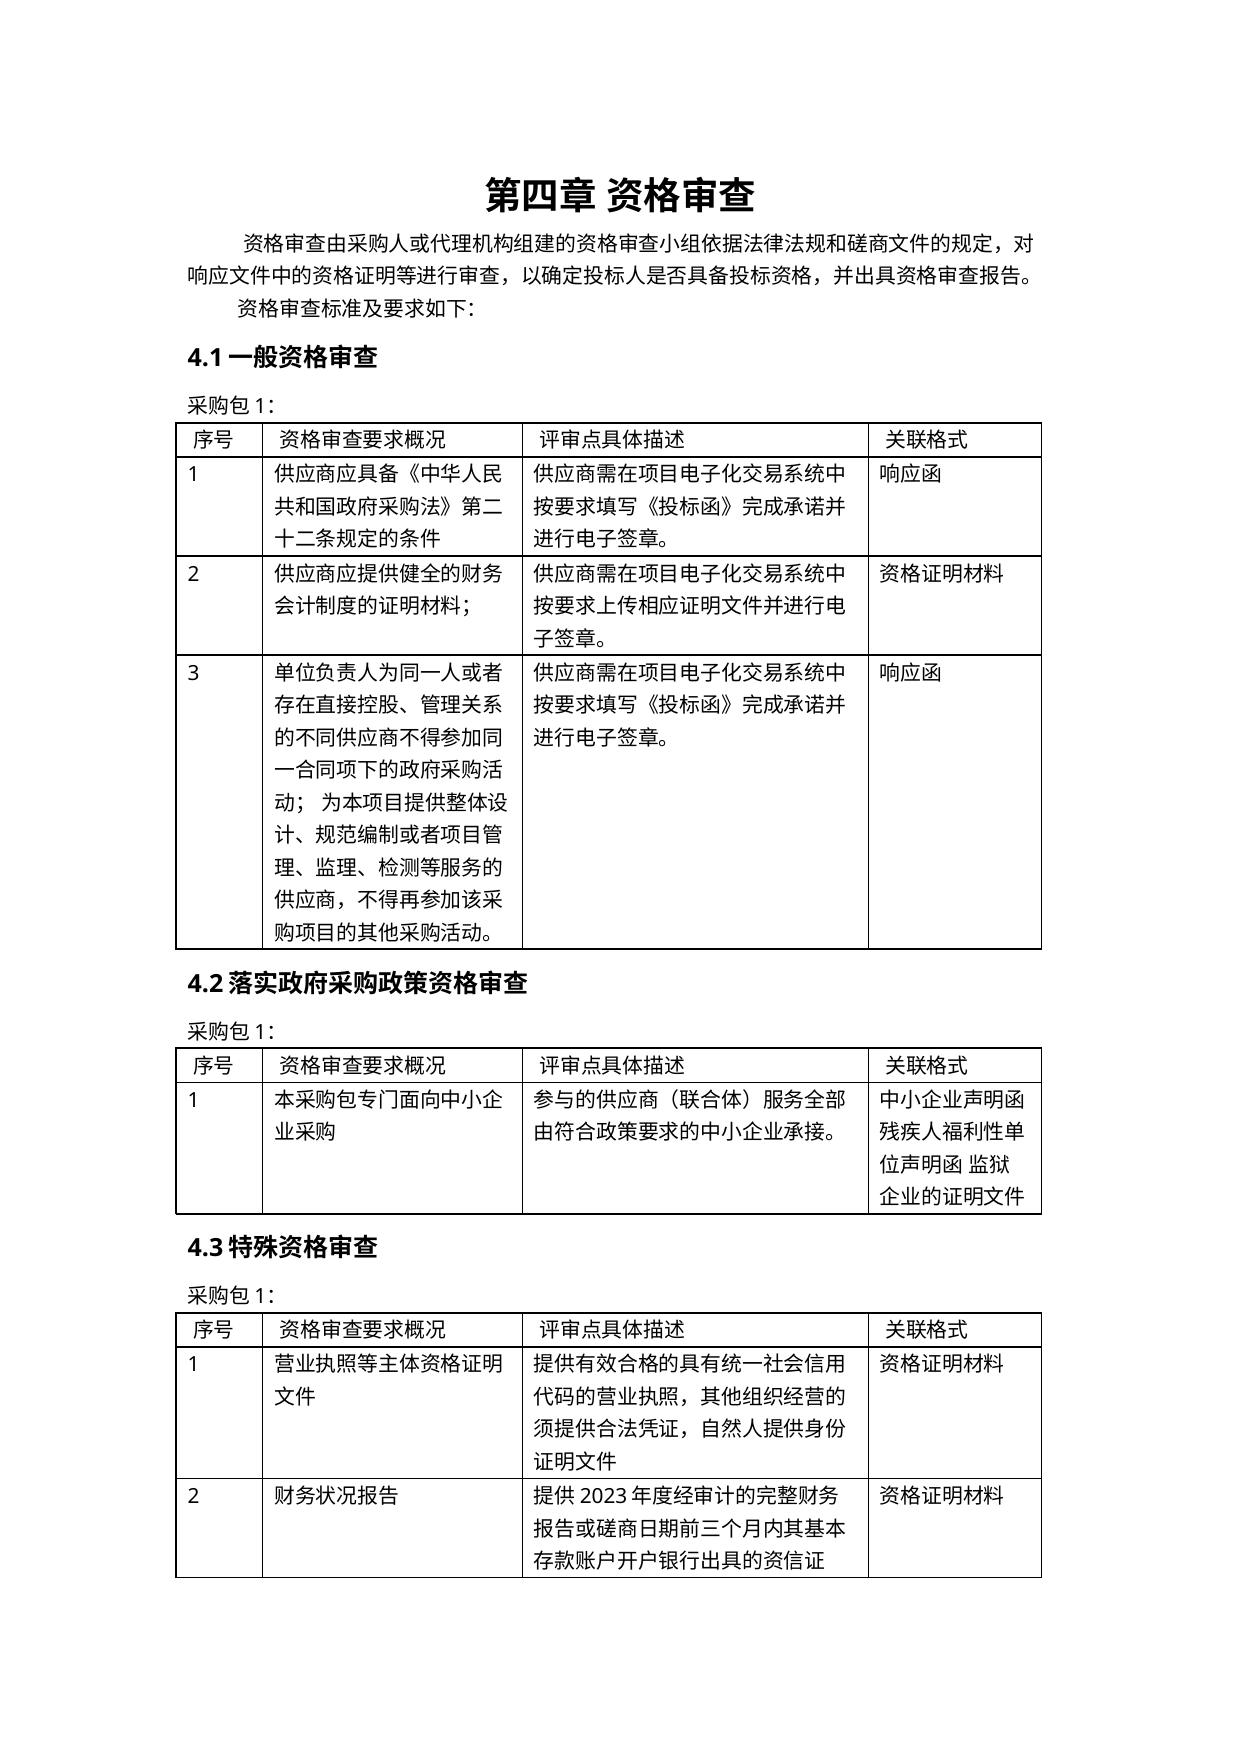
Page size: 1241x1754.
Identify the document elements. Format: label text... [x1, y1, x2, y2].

table_cell 供应商需在项目电子化交易系统中按要求填写《投标函》完成承诺并进行电子签章。 [523, 458, 868, 555]
table_header 资格审查要求概况 [263, 1314, 522, 1346]
table_cell 单位负责人为同一人或者存在直接控股、管理关系的不同供应商不得参加同一合同项下的政府采购活动； 为本项目提供整体设计、规范编制或者项目管理、监理、检测等服务的供应商，不得再参加该采购项目的其他采购活动。 [263, 656, 522, 948]
table_cell 2 [177, 1479, 262, 1577]
text 4.2落实政府采购政策资格审查 [187, 950, 1053, 1015]
table_header 关联格式 [869, 1049, 1041, 1081]
table_cell 本采购包专门面向中小企业采购 [263, 1083, 522, 1213]
text 4.1一般资格审查 [187, 324, 1053, 389]
text 资格审查由采购人或代理机构组建的资格审查小组依据法律法规和磋商文件的规定，对响应文件中的资格证明等进行审查，以确定投标人是否具备投标资格，并出具资格审查报告。 [187, 227, 1053, 292]
table_cell 供应商应提供健全的财务会计制度的证明材料； [263, 557, 522, 654]
table_header 序号 [177, 1049, 262, 1081]
text 4.3特殊资格审查 [187, 1214, 1053, 1279]
text 第四章 资格审查 [187, 162, 1053, 227]
table_cell 财务状况报告 [263, 1479, 522, 1577]
table_cell 中小企业声明函 残疾人福利性单位声明函 监狱企业的证明文件 [869, 1083, 1041, 1213]
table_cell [523, 1479, 868, 1577]
table_cell 供应商需在项目电子化交易系统中按要求填写《投标函》完成承诺并进行电子签章。 [523, 656, 868, 948]
table_cell 参与的供应商（联合体）服务全部由符合政策要求的中小企业承接。 [523, 1083, 868, 1213]
text 采购包1： [187, 389, 1053, 422]
table_cell 供应商应具备《中华人民共和国政府采购法》第二十二条规定的条件 [263, 458, 522, 555]
table_cell 资格证明材料 [869, 557, 1041, 654]
table_header 评审点具体描述 [523, 424, 868, 456]
table_cell 资格证明材料 [869, 1479, 1041, 1577]
table_header 序号 [177, 424, 262, 456]
table_header 评审点具体描述 [523, 1049, 868, 1081]
text 资格审查标准及要求如下： [187, 292, 1053, 324]
table_header 资格审查要求概况 [263, 1049, 522, 1081]
table_header 评审点具体描述 [523, 1314, 868, 1346]
table_cell 供应商需在项目电子化交易系统中按要求上传相应证明文件并进行电子签章。 [523, 557, 868, 654]
table_cell 资格证明材料 [869, 1348, 1041, 1478]
table_header 关联格式 [869, 424, 1041, 456]
table_cell 3 [177, 656, 262, 948]
table_cell 1 [177, 1348, 262, 1478]
table_cell 响应函 [869, 656, 1041, 948]
table_header 资格审查要求概况 [263, 424, 522, 456]
table_header 关联格式 [869, 1314, 1041, 1346]
table_cell 2 [177, 557, 262, 654]
table_header 序号 [177, 1314, 262, 1346]
text 采购包1： [187, 1015, 1053, 1047]
table_cell 营业执照等主体资格证明文件 [263, 1348, 522, 1478]
text 采购包1： [187, 1279, 1053, 1312]
table_cell 1 [177, 1083, 262, 1213]
table_cell 提供有效合格的具有统一社会信用代码的营业执照，其他组织经营的须提供合法凭证，自然人提供身份证明文件 [523, 1348, 868, 1478]
table_cell 1 [177, 458, 262, 555]
table_cell 响应函 [869, 458, 1041, 555]
